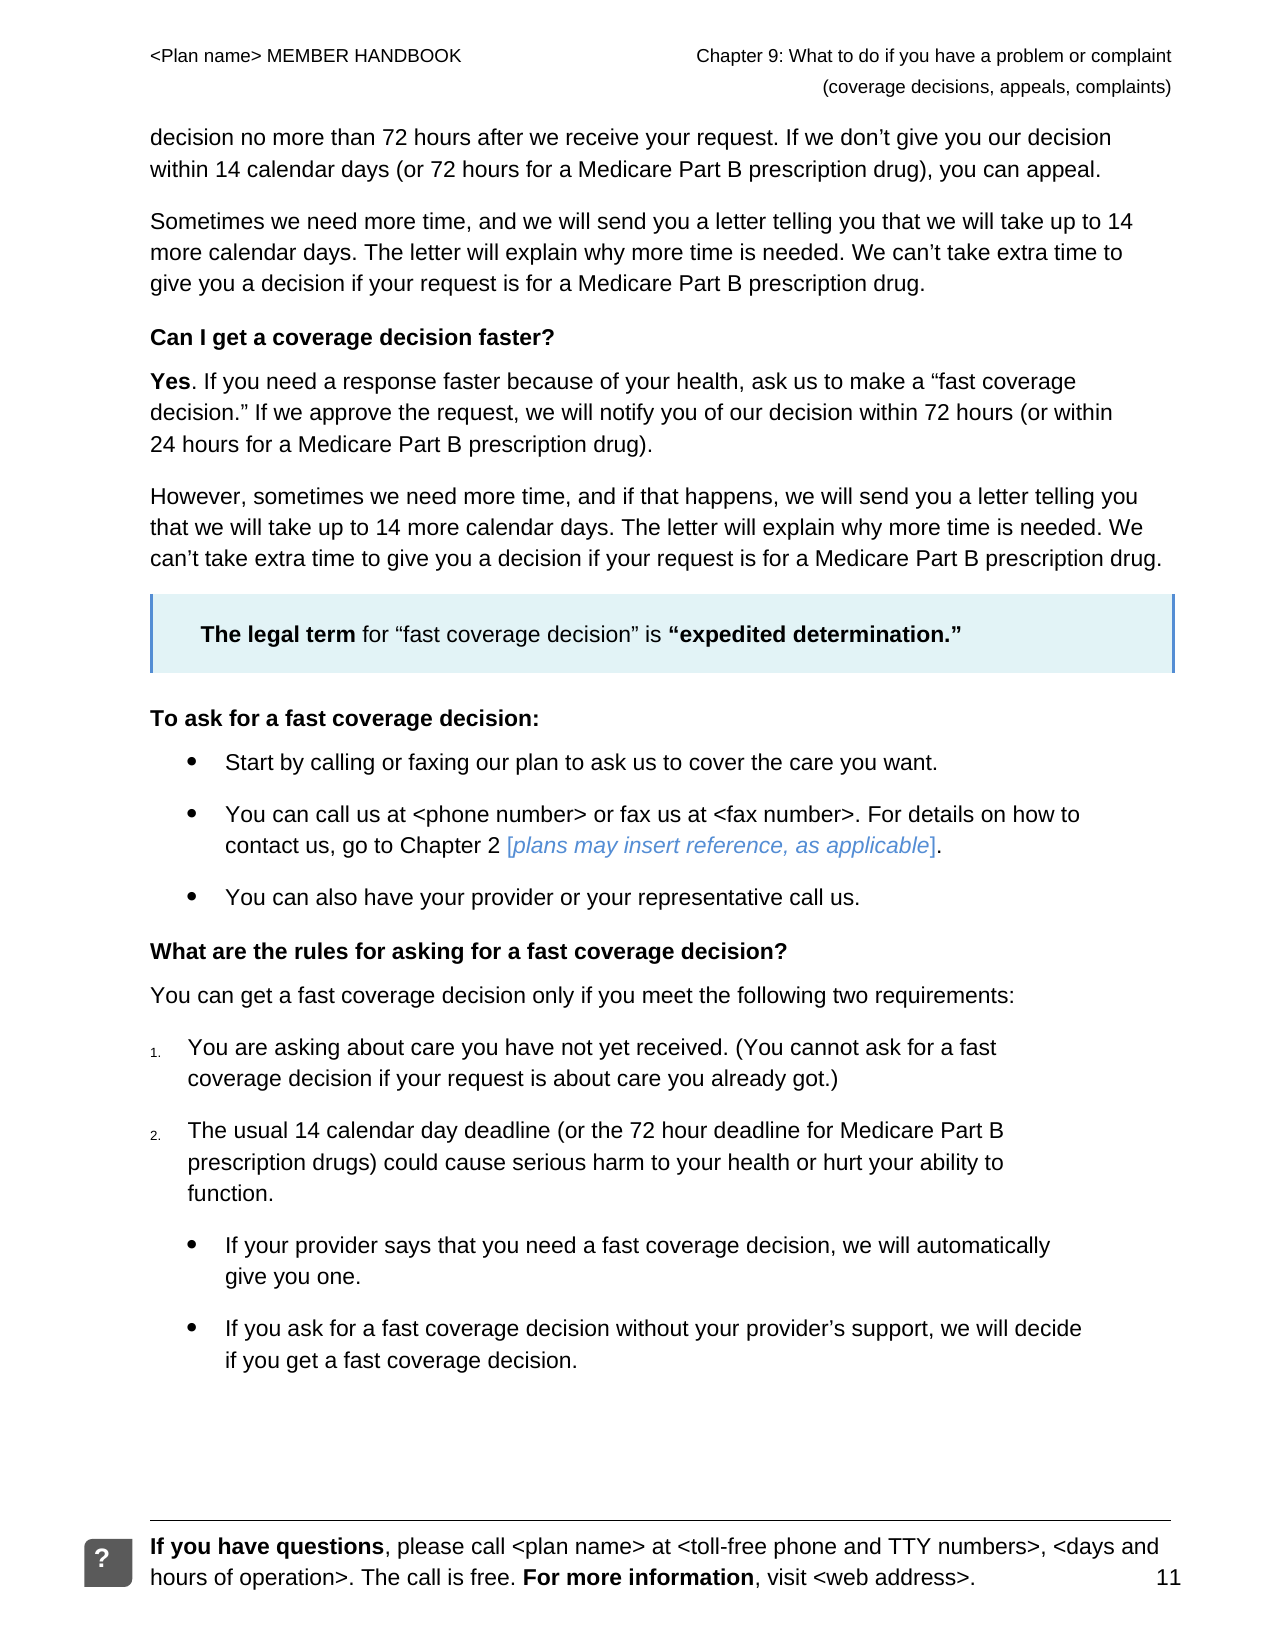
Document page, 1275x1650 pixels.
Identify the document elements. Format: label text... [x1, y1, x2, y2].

text You can get a fast coverage decision only if you meet the following two requirements: [150, 978, 1171, 1010]
list If your provider says that you need a fast coverage decision, we will automatically give you one. [187, 1228, 1096, 1291]
subtitle Can I get a coverage decision faster? [150, 319, 1096, 352]
list You are asking about care you have not yet received. (You cannot ask for a fast coverage decision if your request is about care you already got.) [150, 1031, 1096, 1093]
subtitle To ask for a fast coverage decision: [150, 699, 1096, 733]
list Start by calling or faxing our plan to ask us to cover the care you want. [187, 745, 1096, 776]
table_header The legal term for “fast coverage decision” is “expedited determination.” [153, 597, 1172, 670]
subtitle What are the rules for asking for a fast coverage decision? [150, 933, 1096, 966]
list The usual 14 calendar day deadline (or the 72 hour deadline for Medicare Part B prescription drugs) could cause serious harm to your health or hurt your ability to function. [150, 1114, 1096, 1208]
text Yes. If you need a response faster because of your health, ask us to make a “fast coverage decision.” If we approve the request, we will notify you of our decision within 72 hours (or within 24 hours for a Medicare Part B prescription drug). [150, 364, 1171, 458]
text However, sometimes we need more time, and if that happens, we will send you a letter telling you that we will take up to 14 more calendar days. The letter will explain why more time is needed. We can’t take extra time to give you a decision if your request is for a Medicare Part B prescription drug. [150, 479, 1171, 573]
text Sometimes we need more time, and we will send you a letter telling you that we will take up to 14 more calendar days. The letter will explain why more time is needed. We can’t take extra time to give you a decision if your request is for a Medicare Part B prescription drug. [150, 204, 1171, 298]
list If you ask for a fast coverage decision without your provider’s support, we will decide if you get a fast coverage decision. [187, 1312, 1096, 1374]
list You can call us at <phone number> or fax us at <fax number>. For details on how to contact us, go to Chapter 2 [plans may insert reference, as applicable]. [187, 797, 1096, 860]
list You can also have your provider or your representative call us. [187, 881, 1096, 912]
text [150, 121, 1171, 183]
